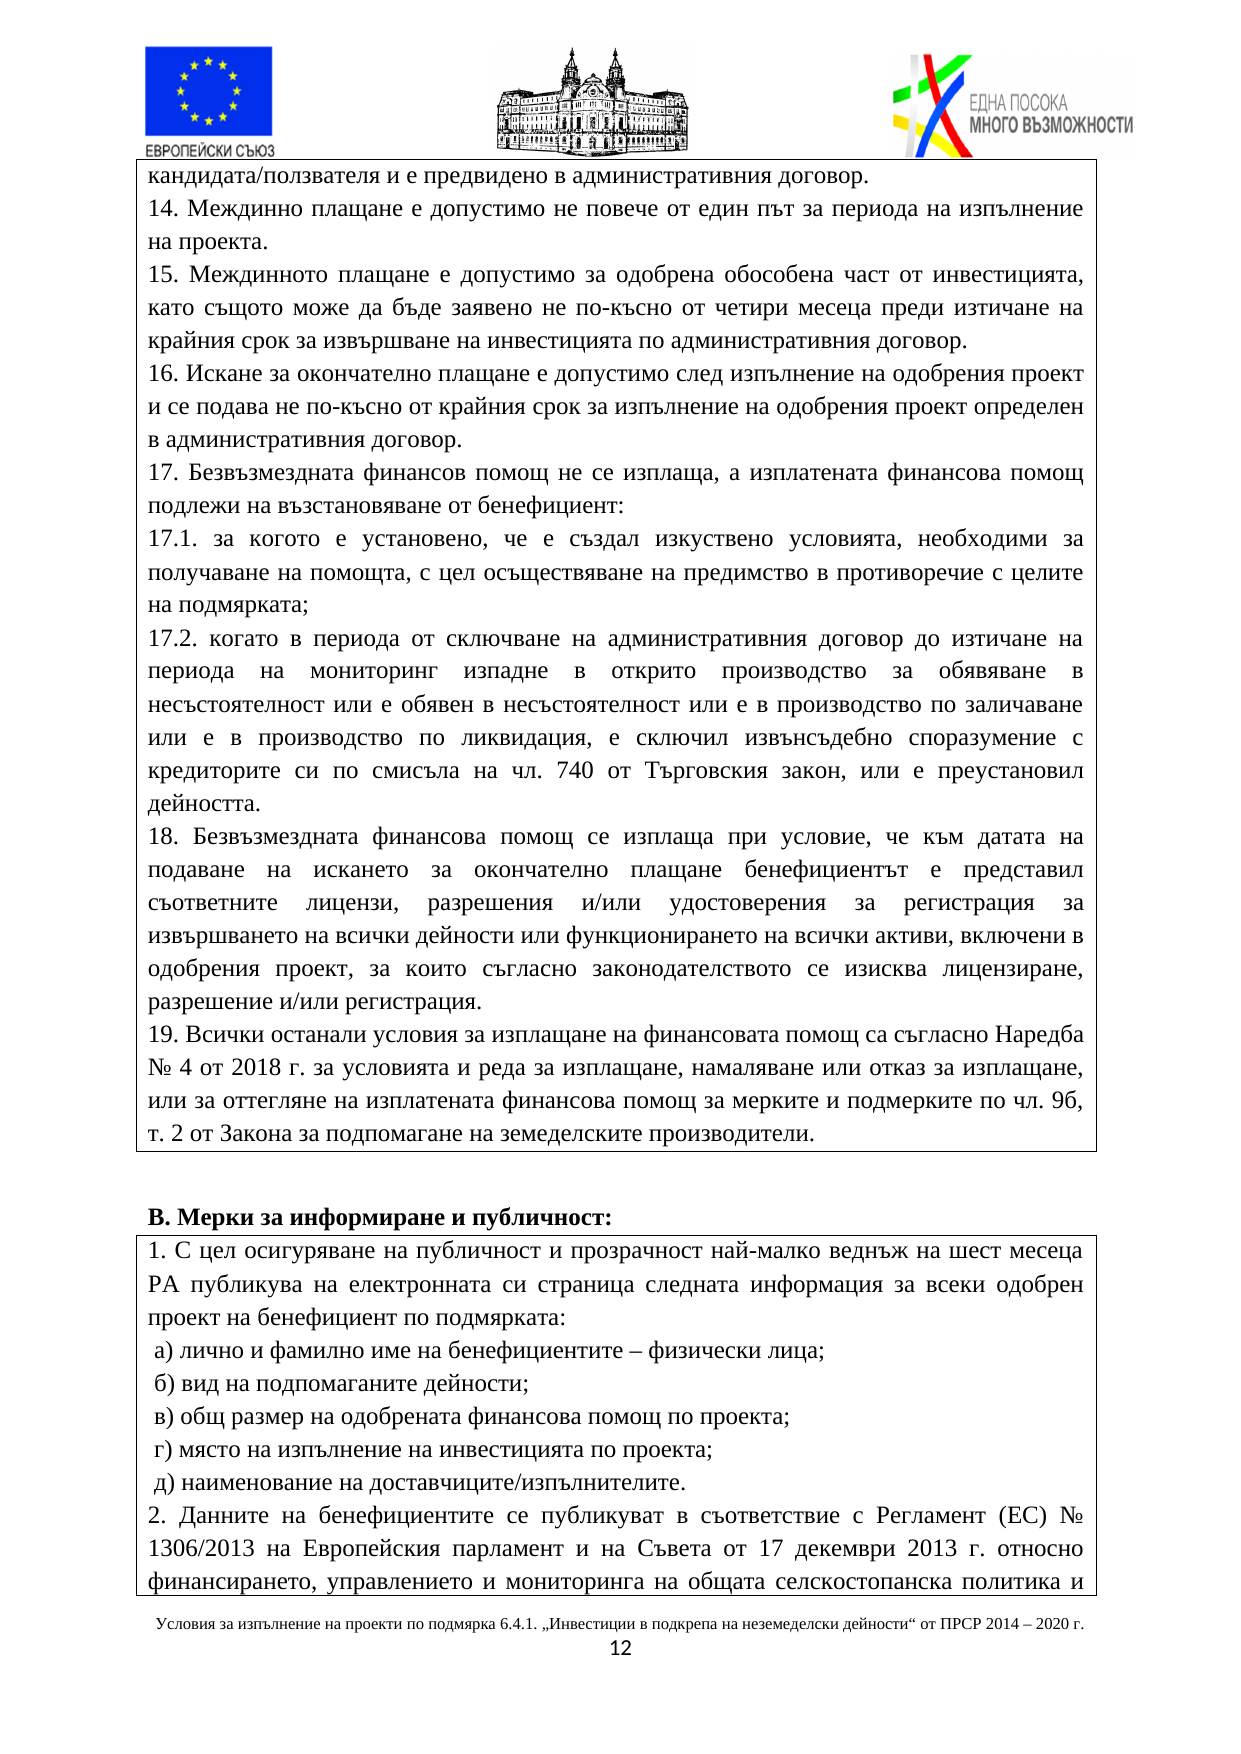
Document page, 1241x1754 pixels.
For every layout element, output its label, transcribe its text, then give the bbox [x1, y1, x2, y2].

picture [492, 44, 695, 159]
subtitle В. Мерки за информиране и публичност: [148, 1202, 1093, 1230]
picture [145, 45, 275, 159]
picture [886, 50, 1136, 160]
